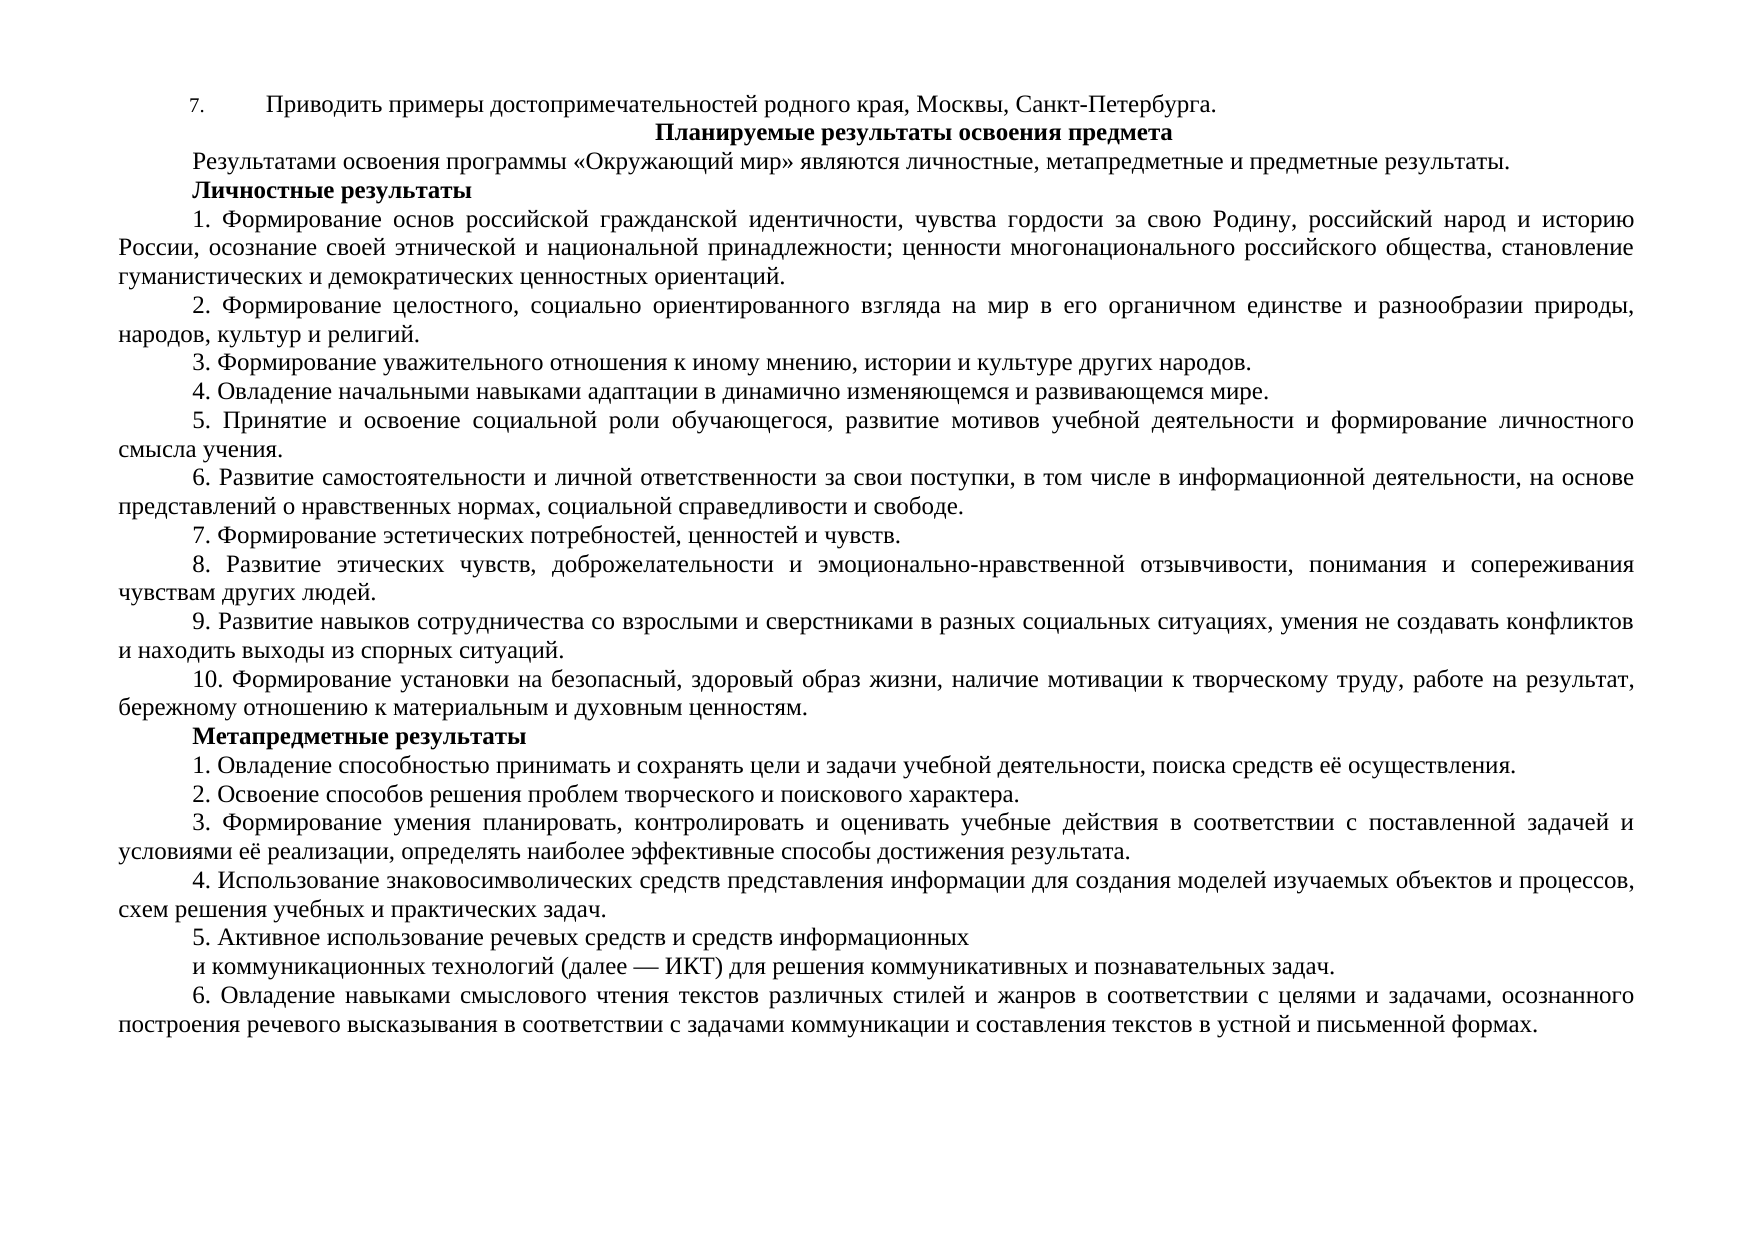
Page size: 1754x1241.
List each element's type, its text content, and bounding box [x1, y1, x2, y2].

list Приводить примеры достопримечательностей родного края, Москвы, Санкт-Петербурга. [118, 89, 1636, 117]
text и коммуникационных технологий (далее — ИКТ) для решения коммуникативных и познавательных задач. [118, 951, 1636, 980]
text Метапредметные результаты [118, 721, 1636, 750]
text 2. Освоение способов решения проблем творческого и поискового характера. [118, 779, 1636, 807]
text Личностные результаты [118, 175, 1636, 204]
text 1. Формирование основ российской гражданской идентичности, чувства гордости за свою Родину, российский народ и историю России, осознание своей этнической и национальной принадлежности; ценности многонационального российского общества, становление гуманистических и демократических ценностных ориентаций. [118, 204, 1636, 290]
text 2. Формирование целостного, социально ориентированного взгляда на мир в его органичном единстве и разнообразии природы, народов, культур и религий. [118, 290, 1636, 347]
text 5. Активное использование речевых средств и средств информационных [118, 922, 1636, 951]
text 7. Формирование эстетических потребностей, ценностей и чувств. [118, 520, 1636, 549]
text 6. Овладение навыками смыслового чтения текстов различных стилей и жанров в соответствии с целями и задачами, осознанного построения речевого высказывания в соответствии с задачами коммуникации и составления текстов в устной и письменной формах. [118, 980, 1636, 1037]
text 9. Развитие навыков сотрудничества со взрослыми и сверстниками в разных социальных ситуациях, умения не создавать конфликтов и находить выходы из спорных ситуаций. [118, 606, 1636, 664]
text 1. Овладение способностью принимать и сохранять цели и задачи учебной деятельности, поиска средств её осуществления. [118, 750, 1636, 779]
text 10. Формирование установки на безопасный, здоровый образ жизни, наличие мотивации к творческому труду, работе на результат, бережному отношению к материальным и духовным ценностям. [118, 664, 1636, 721]
text 4. Использование знаковосимволических средств представления информации для создания моделей изучаемых объектов и процессов, схем решения учебных и практических задач. [118, 865, 1636, 922]
text 8. Развитие этических чувств, доброжелательности и эмоционально-нравственной отзывчивости, понимания и сопереживания чувствам других людей. [118, 549, 1636, 606]
text 3. Формирование уважительного отношения к иному мнению, истории и культуре других народов. [118, 347, 1636, 376]
text Планируемые результаты освоения предмета [118, 117, 1636, 146]
text Результатами освоения программы «Окружающий мир» являются личностные, метапредметные и предметные результаты. [118, 146, 1636, 175]
text 3. Формирование умения планировать, контролировать и оценивать учебные действия в соответствии с поставленной задачей и условиями её реализации, определять наиболее эффективные способы достижения результата. [118, 807, 1636, 865]
text 6. Развитие самостоятельности и личной ответственности за свои поступки, в том числе в информационной деятельности, на основе представлений о нравственных нормах, социальной справедливости и свободе. [118, 462, 1636, 520]
text 5. Принятие и освоение социальной роли обучающегося, развитие мотивов учебной деятельности и формирование личностного смысла учения. [118, 405, 1636, 462]
text 4. Овладение начальными навыками адаптации в динамично изменяющемся и развивающемся мире. [118, 376, 1636, 405]
